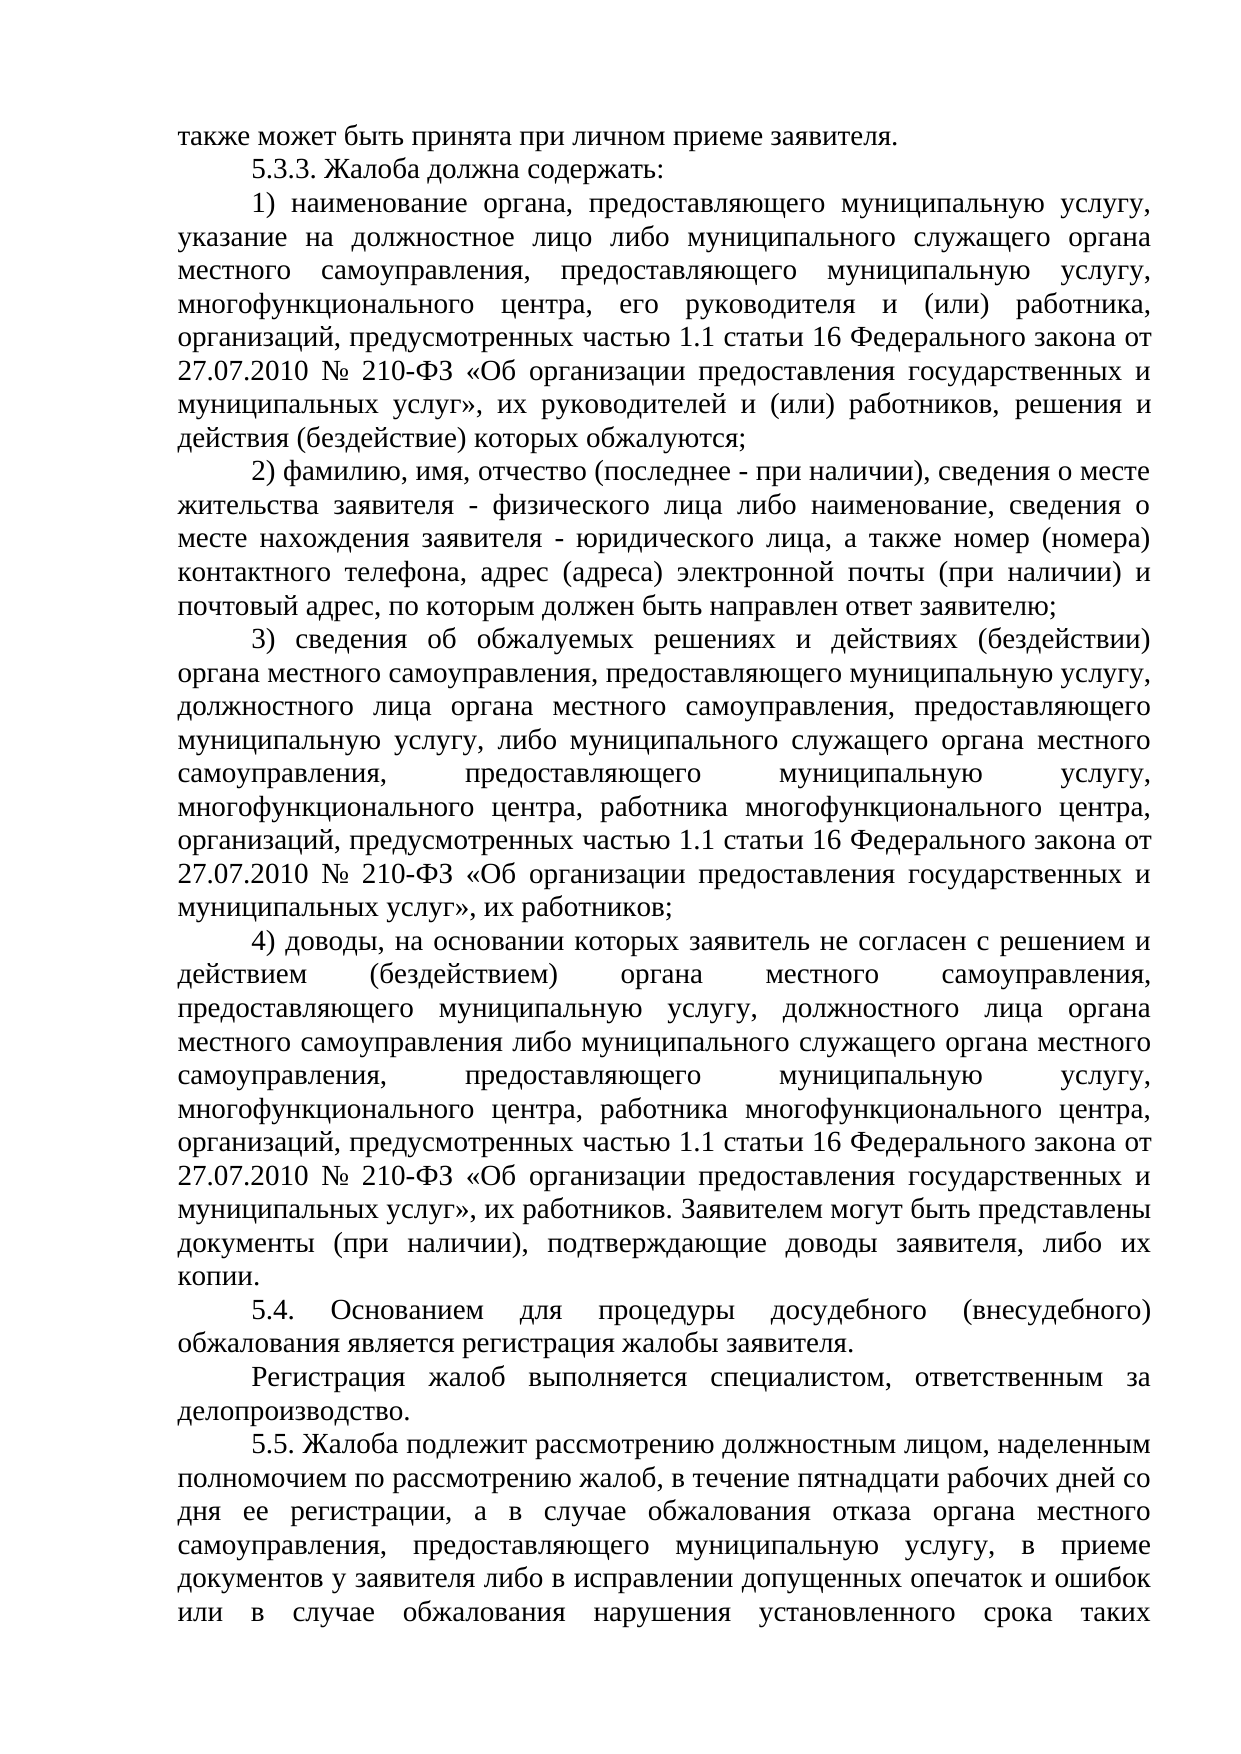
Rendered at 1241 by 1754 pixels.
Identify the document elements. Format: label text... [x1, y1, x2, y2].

text 1) наименование органа, предоставляющего муниципальную услугу, указание на должностное лицо либо муниципального служащего органа местного самоуправления, предоставляющего муниципальную услугу, многофункционального центра, его руководителя и (или) работника, организаций, предусмотренных частью 1.1 статьи 16 Федерального закона от 27.07.2010 № 210-ФЗ «Об организации предоставления государственных и муниципальных услуг», их руководителей и (или) работников, решения и действия (бездействие) которых обжалуются; [177, 185, 1152, 453]
text Регистрация жалоб выполняется специалистом, ответственным за делопроизводство. [177, 1359, 1152, 1426]
text 3) сведения об обжалуемых решениях и действиях (бездействии) органа местного самоуправления, предоставляющего муниципальную услугу, должностного лица органа местного самоуправления, предоставляющего муниципальную услугу, либо муниципального служащего органа местного самоуправления, предоставляющего муниципальную услугу, многофункционального центра, работника многофункционального центра, организаций, предусмотренных частью 1.1 статьи 16 Федерального закона от 27.07.2010 № 210-ФЗ «Об организации предоставления государственных и муниципальных услуг», их работников; [177, 621, 1152, 923]
text 5.4. Основанием для процедуры досудебного (внесудебного) обжалования является регистрация жалобы заявителя. [177, 1292, 1152, 1359]
text 5.3.3. Жалоба должна содержать: [177, 152, 1152, 185]
text 4) доводы, на основании которых заявитель не согласен с решением и действием (бездействием) органа местного самоуправления, предоставляющего муниципальную услугу, должностного лица органа местного самоуправления либо муниципального служащего органа местного самоуправления, предоставляющего муниципальную услугу, многофункционального центра, работника многофункционального центра, организаций, предусмотренных частью 1.1 статьи 16 Федерального закона от 27.07.2010 № 210-ФЗ «Об организации предоставления государственных и муниципальных услуг», их работников. Заявителем могут быть представлены документы (при наличии), подтверждающие доводы заявителя, либо их копии. [177, 923, 1152, 1292]
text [177, 118, 1152, 152]
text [177, 1426, 1152, 1627]
text 2) фамилию, имя, отчество (последнее - при наличии), сведения о месте жительства заявителя - физического лица либо наименование, сведения о месте нахождения заявителя - юридического лица, а также номер (номера) контактного телефона, адрес (адреса) электронной почты (при наличии) и почтовый адрес, по которым должен быть направлен ответ заявителю; [177, 453, 1152, 621]
